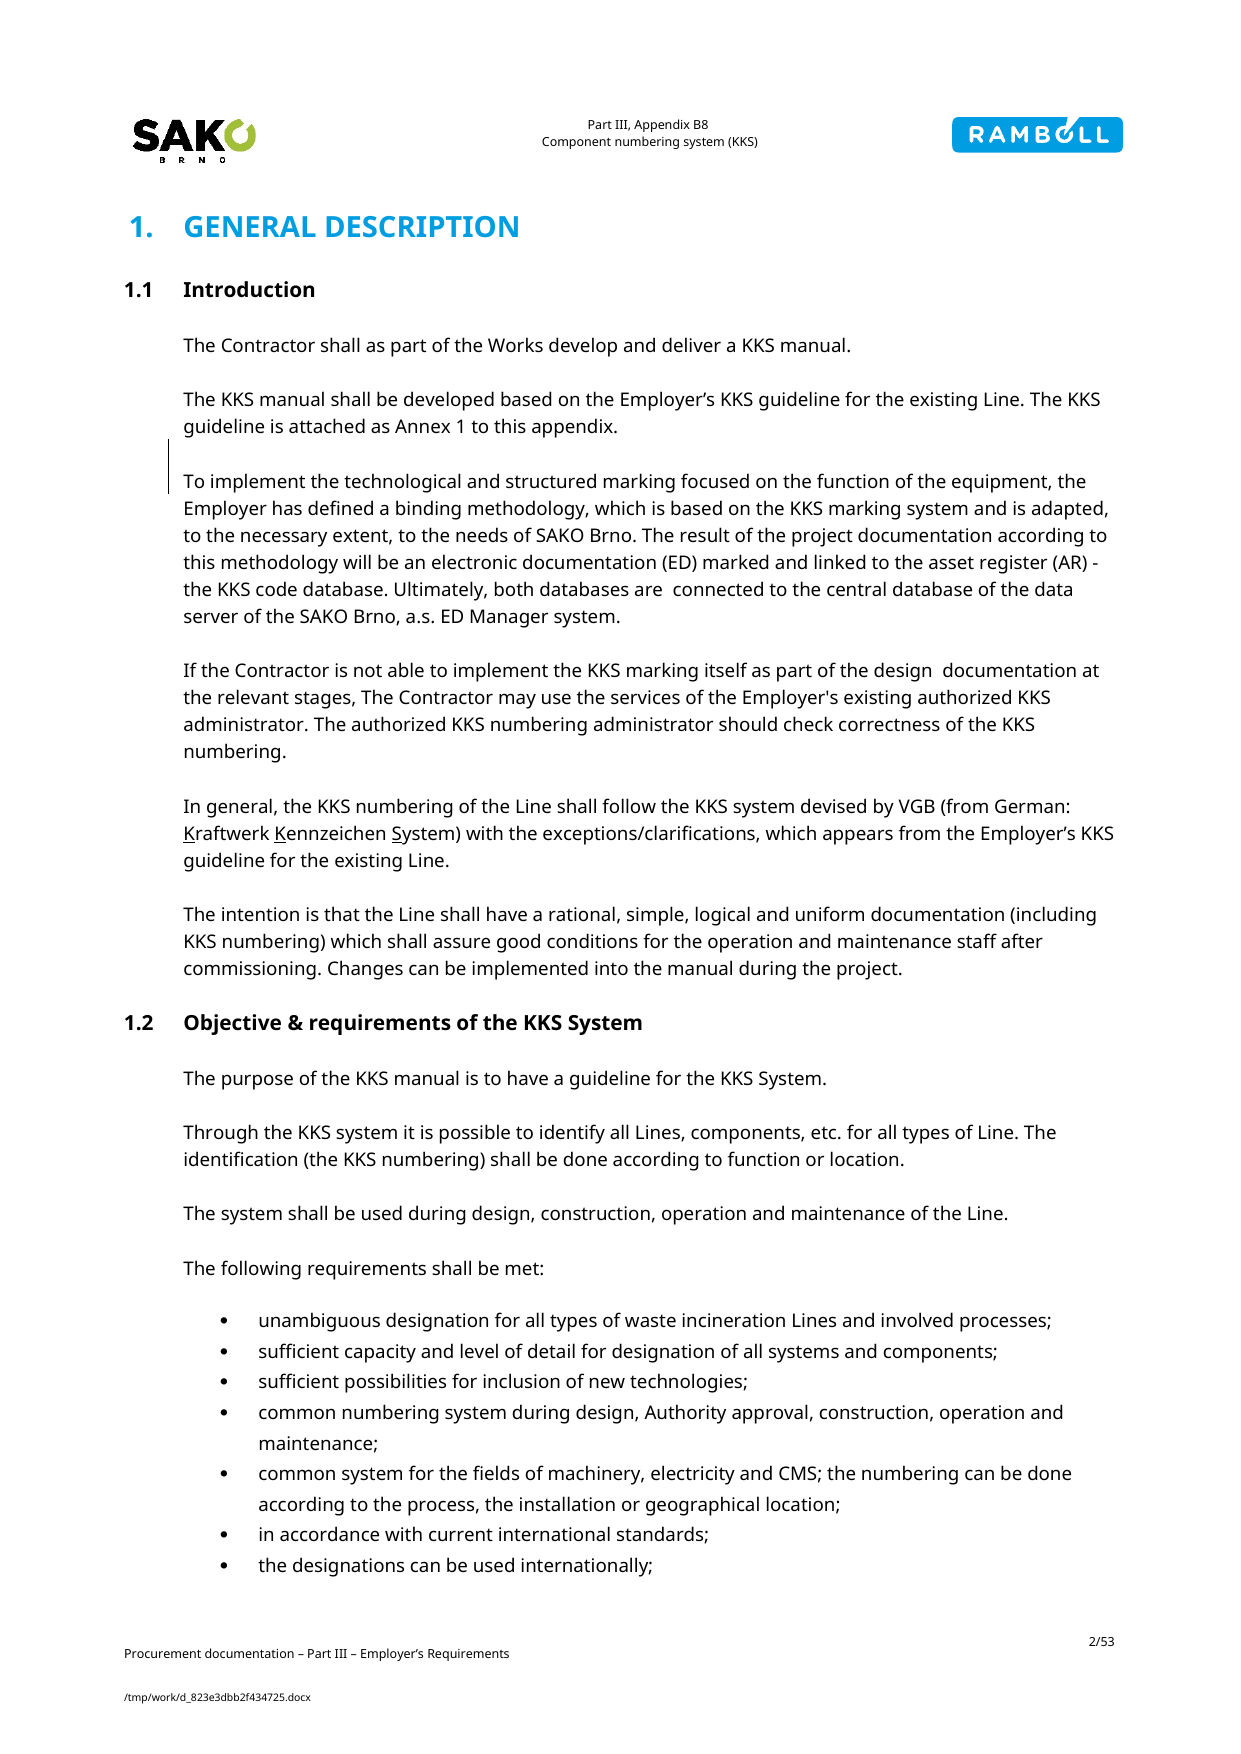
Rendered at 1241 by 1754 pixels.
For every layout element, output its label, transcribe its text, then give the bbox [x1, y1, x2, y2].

subtitle Introduction [153, 276, 1116, 304]
list unambiguous designation for all types of waste incineration Lines and involved processes; [221, 1307, 1116, 1333]
text To implement the technological and structured marking focused on the function of the equipment, the Employer has defined a binding methodology, which is based on the KKS marking system and is adapted, to the necessary extent, to the needs of SAKO Brno. The result of the project documentation according to this methodology will be an electronic documentation (ED) marked and linked to the asset register (AR) - the KKS code database. Ultimately, both databases are connected to the central database of the data server of the SAKO Brno, a.s. ED Manager system. [183, 466, 1116, 629]
list common system for the fields of machinery, electricity and CMS; the numbering can be done according to the process, the installation or geographical location; [221, 1461, 1116, 1517]
list in accordance with current international standards; [221, 1522, 1116, 1547]
list sufficient capacity and level of detail for designation of all systems and components; [221, 1338, 1116, 1363]
text The purpose of the KKS manual is to have a guideline for the KKS System. [183, 1064, 1116, 1091]
picture [132, 119, 256, 163]
text In general, the KKS numbering of the Line shall follow the KKS system devised by VGB (from German: Kraftwerk Kennzeichen System) with the exceptions/clarifications, which appears from the Employer’s KKS guideline for the existing Line. [183, 791, 1116, 873]
list common numbering system during design, Authority approval, construction, operation and maintenance; [221, 1399, 1116, 1455]
text The intention is that the Line shall have a rational, simple, logical and uniform documentation (including KKS numbering) which shall assure good conditions for the operation and maintenance staff after commissioning. Changes can be implemented into the manual during the project. [183, 900, 1116, 981]
text The following requirements shall be met: [183, 1253, 1116, 1280]
text If the Contractor is not able to implement the KKS marking itself as part of the design documentation at the relevant stages, The Contractor may use the services of the Employer's existing authorized KKS administrator. The authorized KKS numbering administrator should check correctness of the KKS numbering. [183, 656, 1116, 764]
subtitle General Description [153, 207, 1116, 246]
text Through the KKS system it is possible to identify all Lines, components, etc. for all types of Line. The identification (the KKS numbering) shall be done according to function or location. [183, 1118, 1116, 1172]
text The system shall be used during design, construction, operation and maintenance of the Line. [183, 1199, 1116, 1226]
text The KKS manual shall be developed based on the Employer’s KKS guideline for the existing Line. The KKS guideline is attached as Annex 1 to this appendix. [183, 385, 1116, 439]
text The Contractor shall as part of the Works develop and deliver a KKS manual. [183, 331, 1116, 358]
list the designations can be used internationally; [221, 1552, 1116, 1578]
list sufficient possibilities for inclusion of new technologies; [221, 1369, 1116, 1394]
subtitle Objective & requirements of the KKS System [153, 1008, 1116, 1037]
